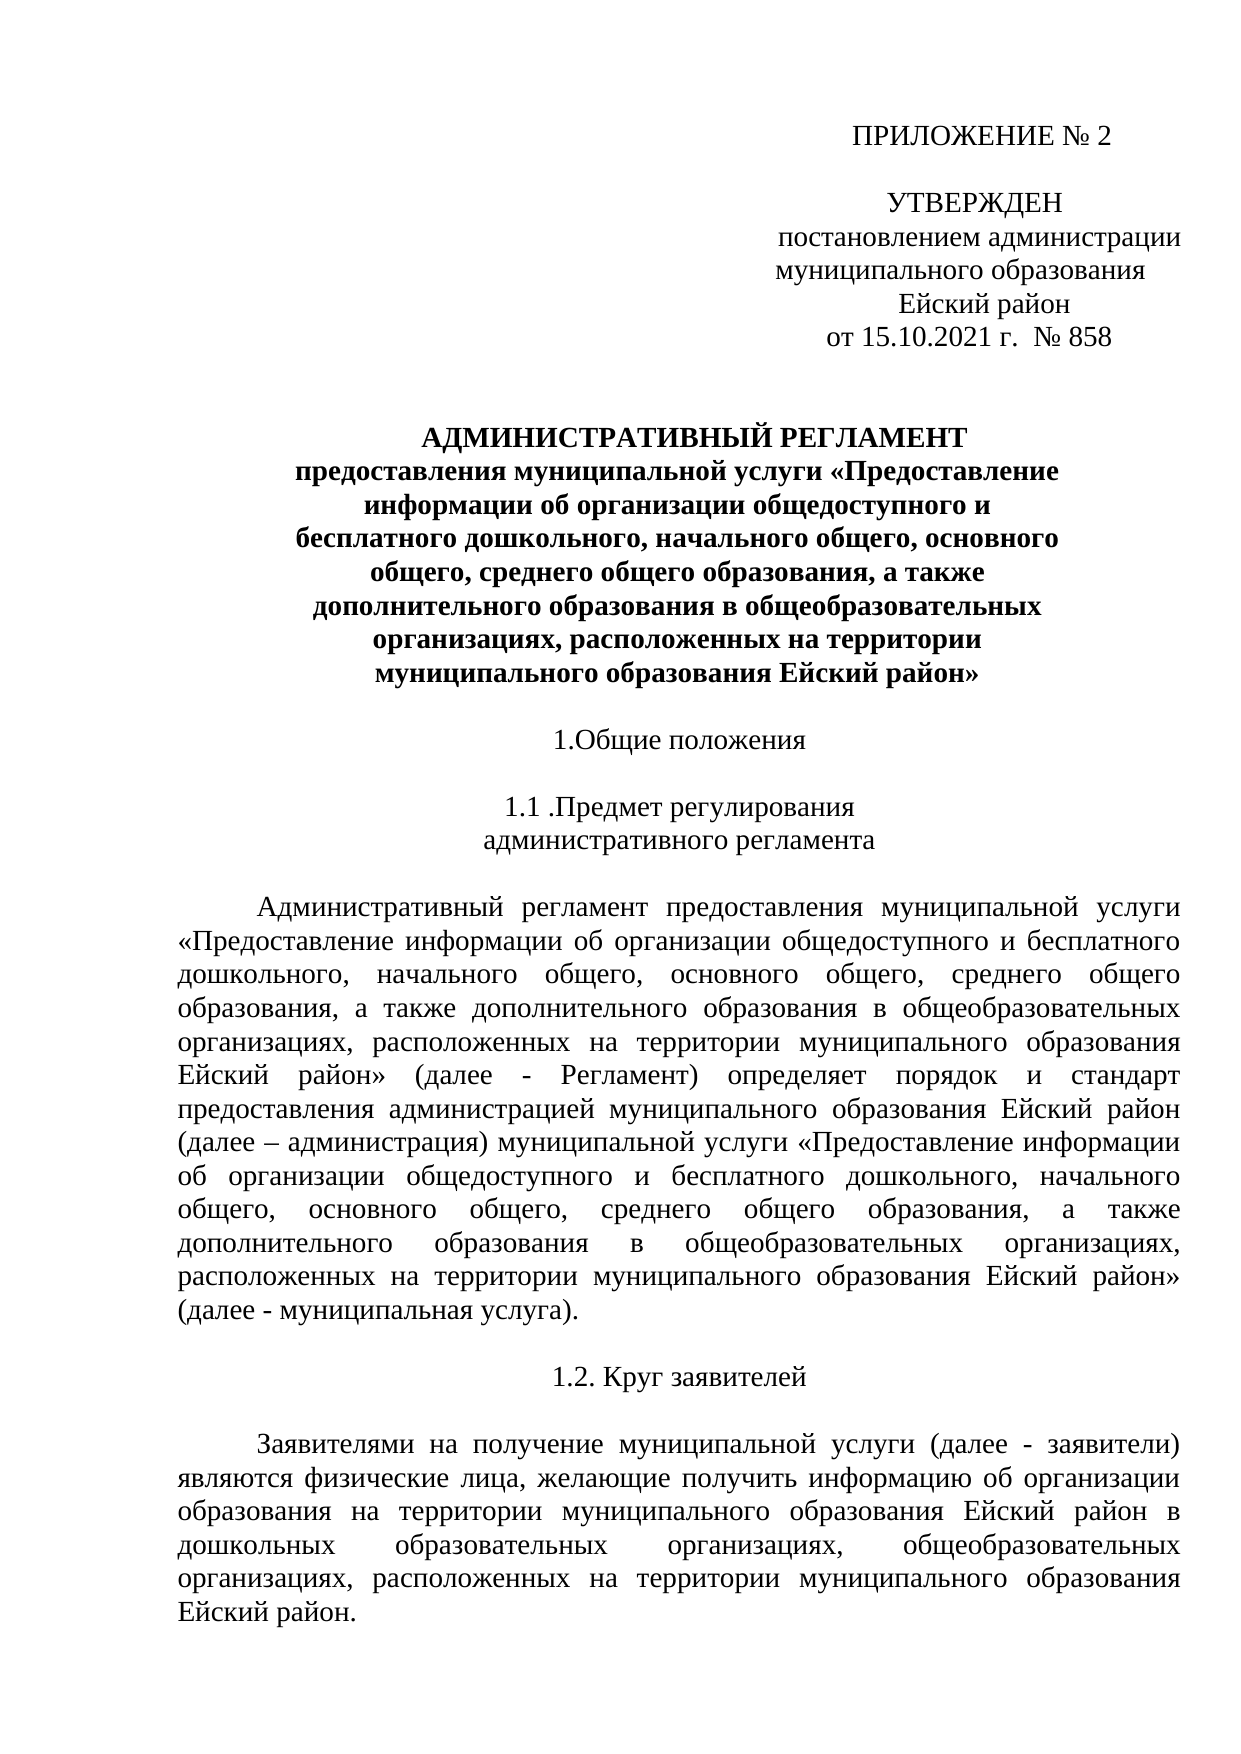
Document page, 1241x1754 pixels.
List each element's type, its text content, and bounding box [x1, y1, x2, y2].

text АДМИНИСТРАТИВНЫЙ РЕГЛАМЕНТ [290, 420, 1064, 453]
text Ейский район [177, 286, 1181, 319]
text предоставления муниципальной услуги «Предоставление информации об организации общедоступного и бесплатного дошкольного, начального общего, основного общего, среднего общего образования, а также дополнительного образования в общеобразовательных организациях, расположенных на территории [290, 453, 1064, 655]
text 1.2. Круг заявителей [177, 1359, 1181, 1393]
text от 15.10.2021 г. № 858 [177, 319, 1181, 353]
text 1.1 .Предмет регулирования административного регламента [177, 789, 1181, 856]
text УТВЕРЖДЕН [177, 185, 1181, 219]
text 1.Общие положения [177, 722, 1181, 755]
text Заявителями на получение муниципальной услуги (далее - заявители) являются физические лица, желающие получить информацию об организации образования на территории муниципального образования Ейский район в дошкольных образовательных организациях, общеобразовательных организациях, расположенных на территории муниципального образования Ейский район. [177, 1426, 1181, 1627]
text муниципального образования [177, 252, 1181, 286]
text муниципального образования Ейский район» [290, 655, 1064, 688]
text постановлением администрации [177, 219, 1181, 252]
text ПРИЛОЖЕНИЕ № 2 [177, 118, 1181, 152]
text Административный регламент предоставления муниципальной услуги «Предоставление информации об организации общедоступного и бесплатного дошкольного, начального общего, основного общего, среднего общего образования, а также дополнительного образования в общеобразовательных организациях, расположенных на территории муниципального образования Ейский район» (далее - Регламент) определяет порядок и стандарт предоставления администрацией муниципального образования Ейский район (далее – администрация) муниципальной услуги «Предоставление информации об организации общедоступного и бесплатного дошкольного, начального общего, основного общего, среднего общего образования, а также дополнительного образования в общеобразовательных организациях, расположенных на территории муниципального образования Ейский район» (далее - муниципальная услуга). [177, 889, 1181, 1326]
